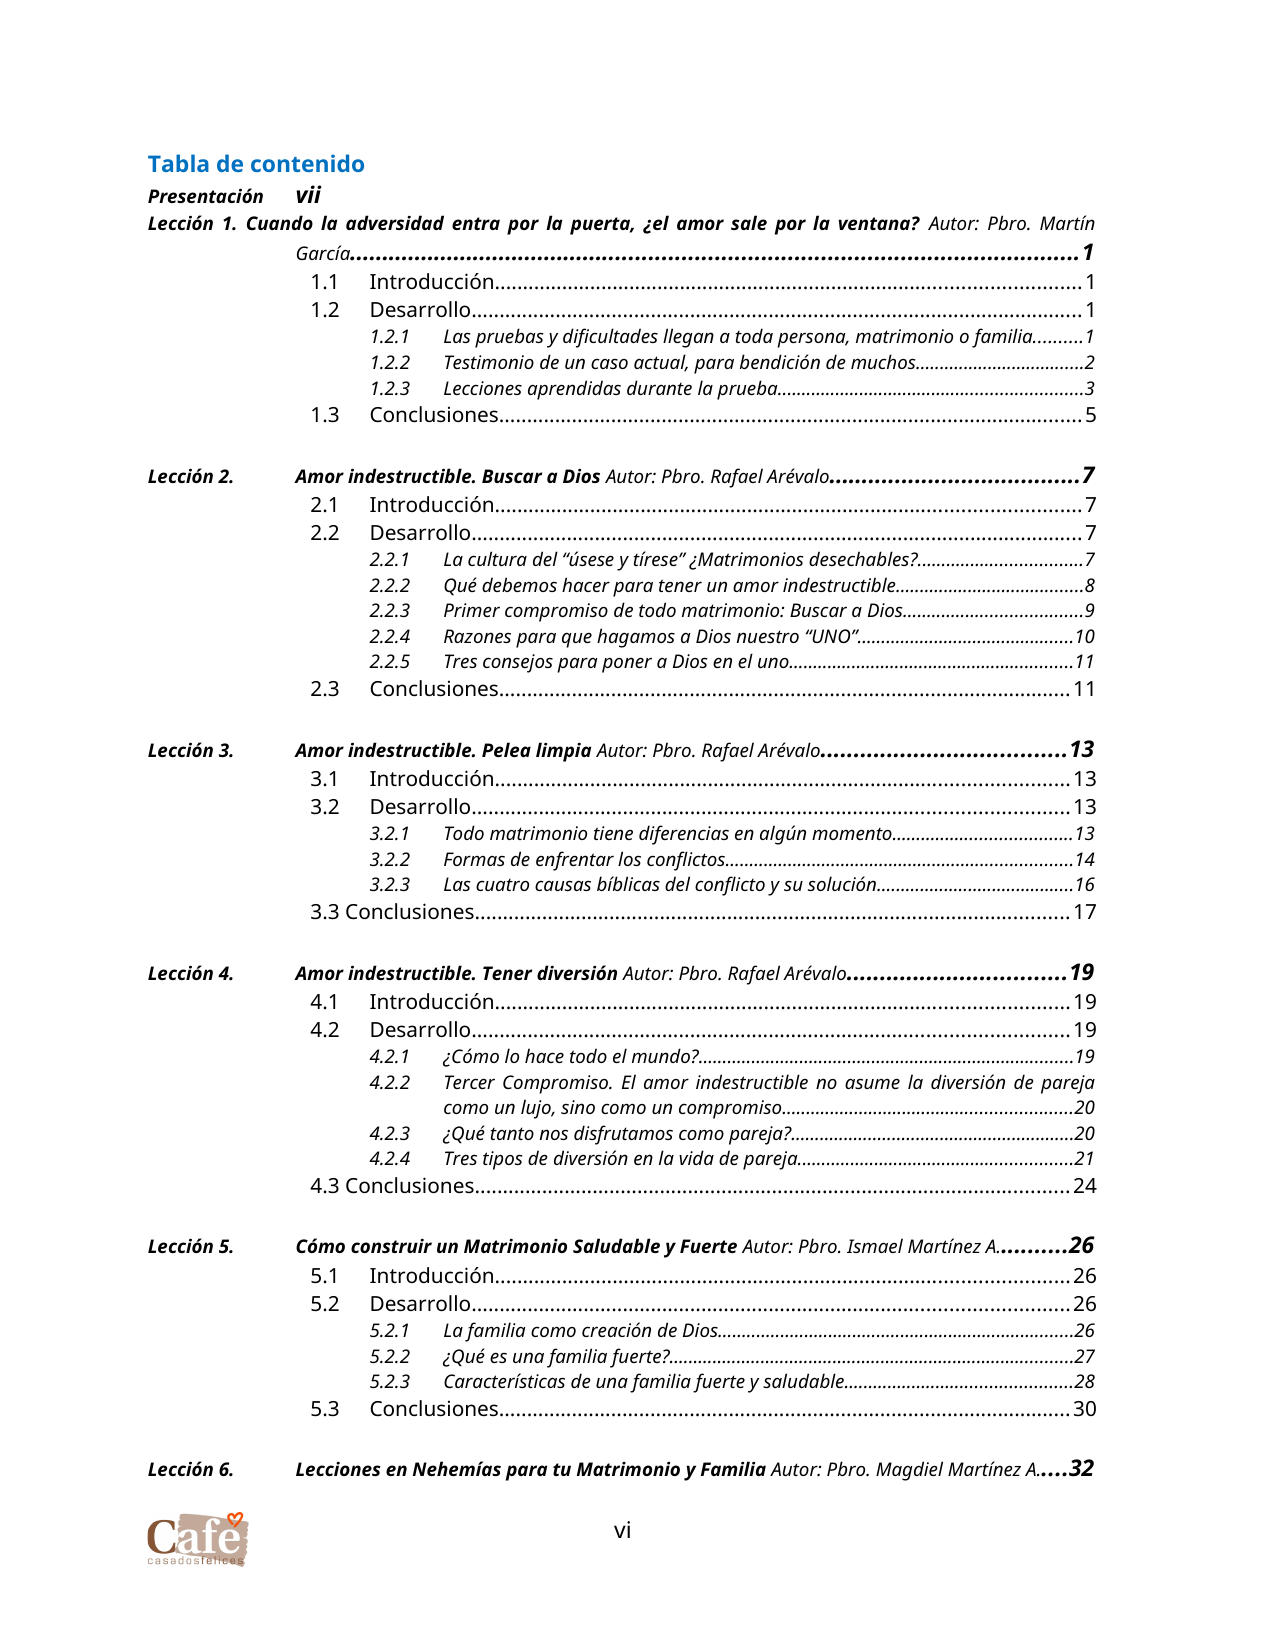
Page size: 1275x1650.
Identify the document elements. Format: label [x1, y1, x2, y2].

picture [147, 1512, 249, 1567]
